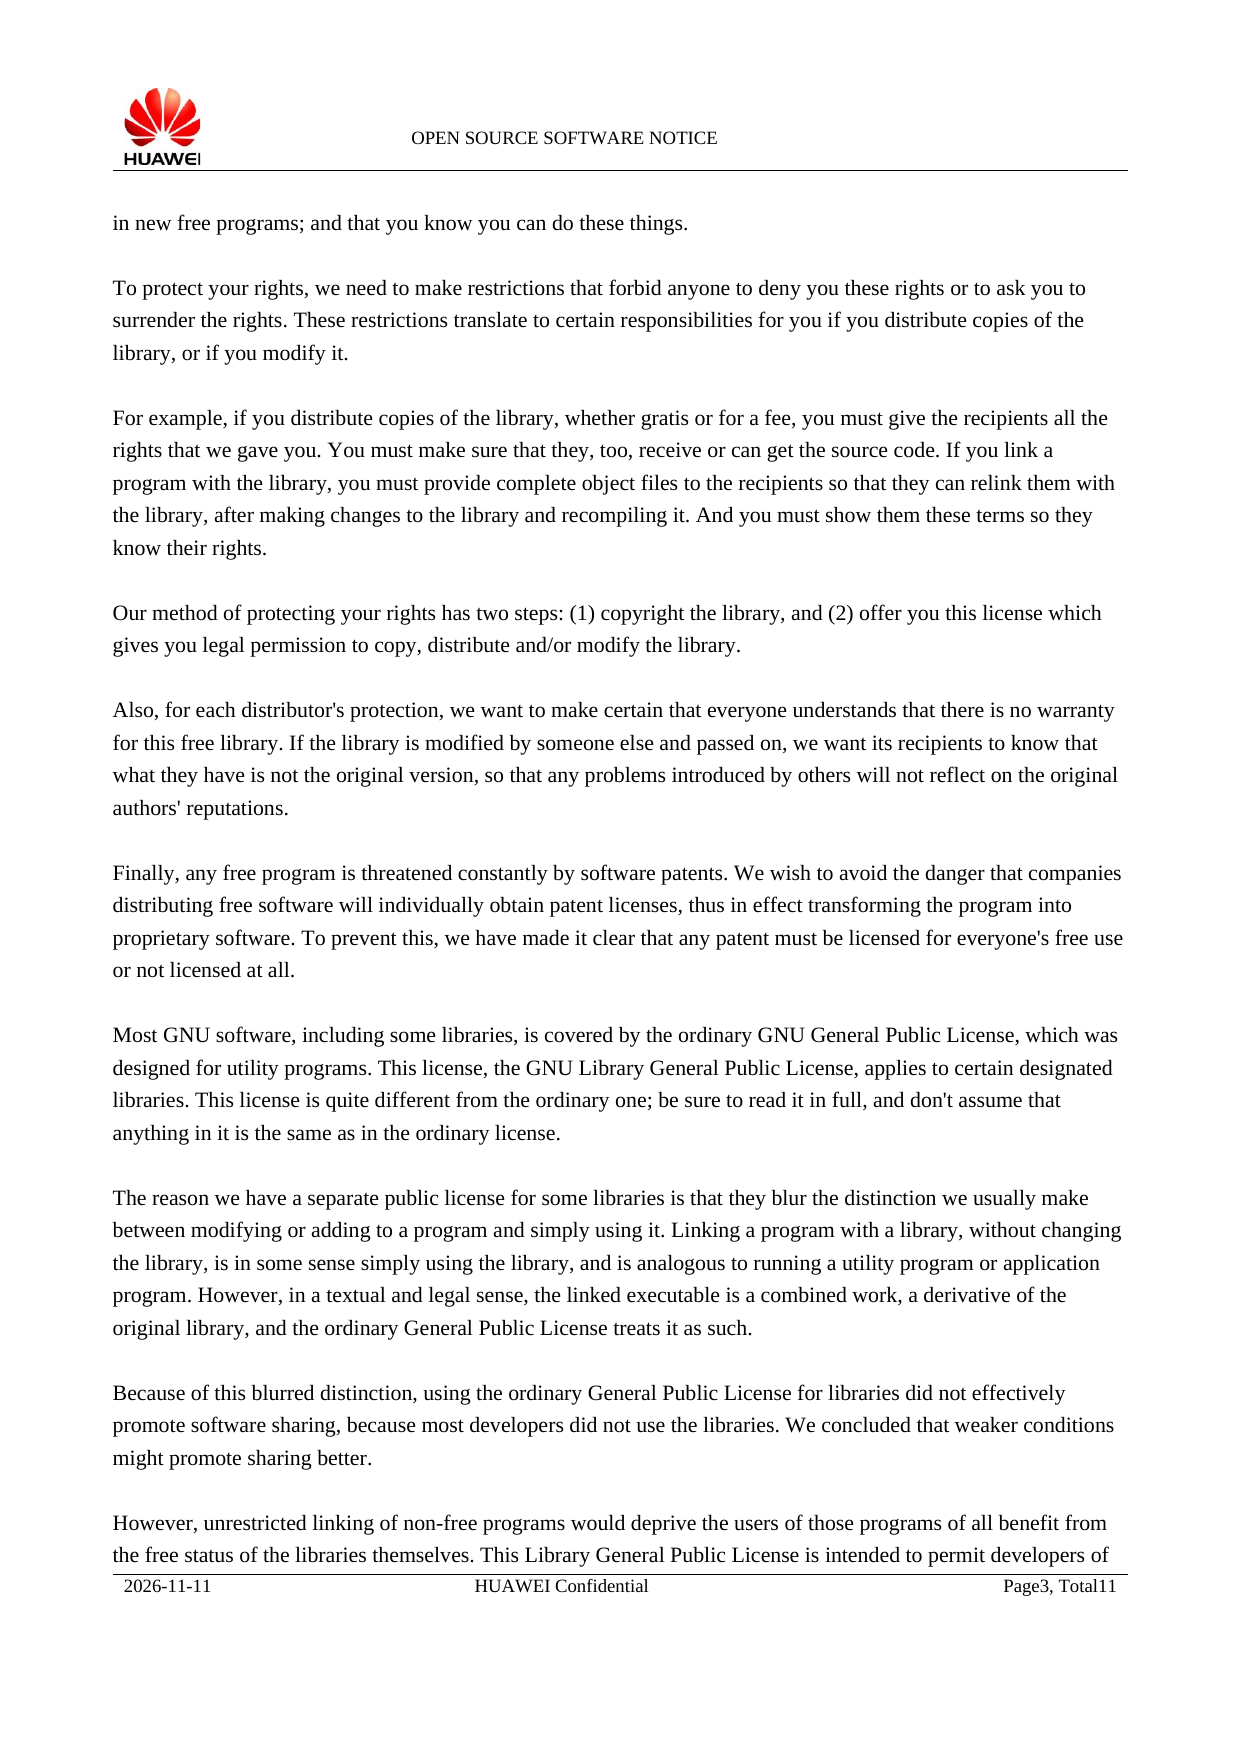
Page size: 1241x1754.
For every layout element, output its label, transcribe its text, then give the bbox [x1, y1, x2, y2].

picture [124, 88, 201, 165]
